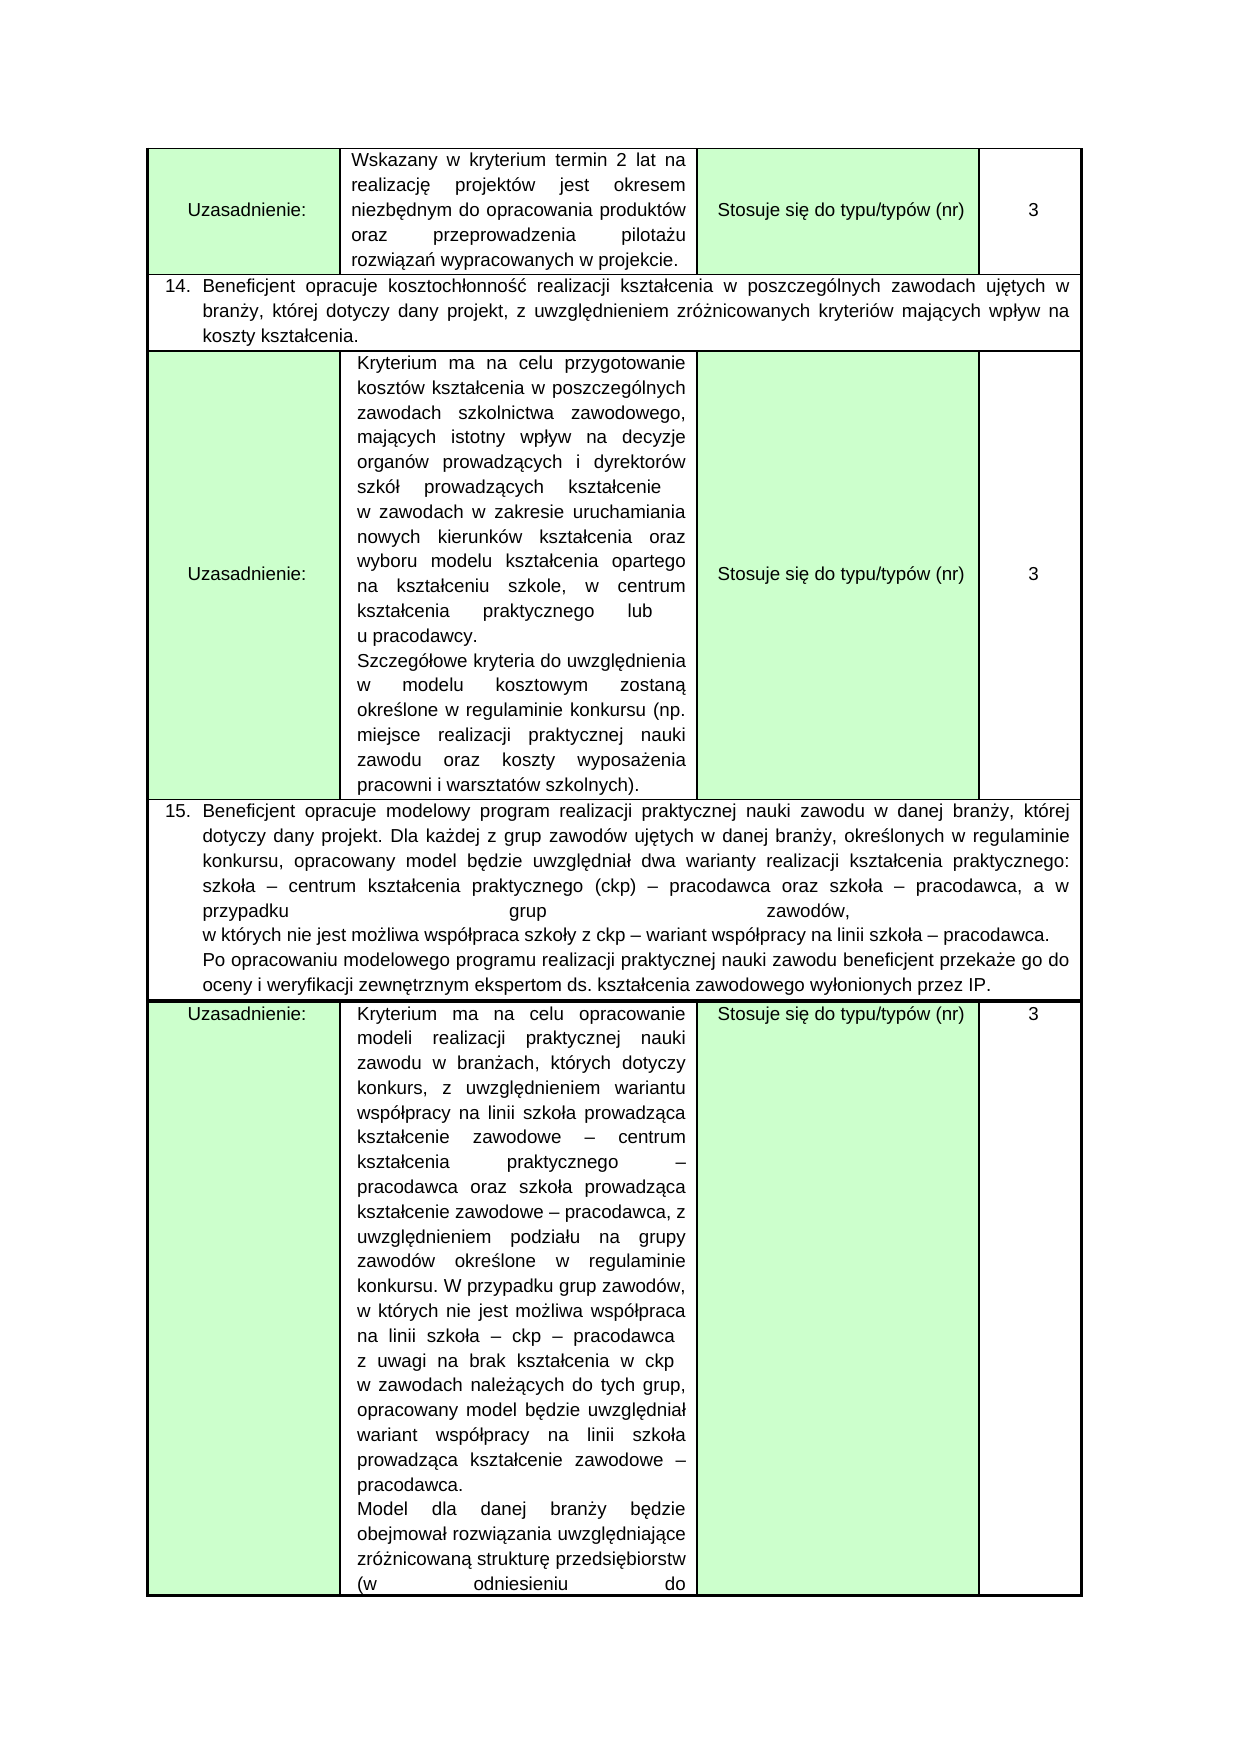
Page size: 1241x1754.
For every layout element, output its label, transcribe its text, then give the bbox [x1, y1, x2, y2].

table_cell Stosuje się do typu/typów (nr) [698, 149, 978, 274]
table_cell Uzasadnienie: [149, 1003, 339, 1594]
table_cell Kryterium ma na celu przygotowanie kosztów kształcenia w poszczególnych zawodach szkolnictwa zawodowego, mających istotny wpływ na decyzje organów prowadzących i dyrektorów szkół prowadzących kształcenie w zawodach w zakresie uruchamiania nowych kierunków kształcenia oraz wyboru modelu kształcenia opartego na kształceniu szkole, w centrum kształcenia praktycznego lub u pracodawcy. Szczegółowe kryteria do uwzględnienia w modelu kosztowym zostaną określone w regulaminie konkursu (np. miejsce realizacji praktycznej nauki zawodu oraz koszty wyposażenia pracowni i warsztatów szkolnych). [341, 352, 696, 799]
table_cell 3 [980, 149, 1080, 274]
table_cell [341, 1003, 696, 1594]
table_cell Stosuje się do typu/typów (nr) [698, 352, 978, 799]
table_cell Beneficjent opracuje modelowy program realizacji praktycznej nauki zawodu w danej branży, której dotyczy dany projekt. Dla każdej z grup zawodów ujętych w danej branży, określonych w regulaminie konkursu, opracowany model będzie uwzględniał dwa warianty realizacji kształcenia praktycznego: szkoła – centrum kształcenia praktycznego (ckp) – pracodawca oraz szkoła – pracodawca, a w przypadku grup zawodów, w których nie jest możliwa współpraca szkoły z ckp – wariant współpracy na linii szkoła – pracodawca. Po opracowaniu modelowego programu realizacji praktycznej nauki zawodu beneficjent przekaże go do oceny i weryfikacji zewnętrznym ekspertom ds. kształcenia zawodowego wyłonionych przez IP. [149, 800, 1080, 999]
table_cell 3 [980, 352, 1080, 799]
table_cell Uzasadnienie: [149, 149, 339, 274]
table_cell Uzasadnienie: [149, 352, 339, 799]
table_cell 3 [980, 1003, 1080, 1594]
table_cell Beneficjent opracuje kosztochłonność realizacji kształcenia w poszczególnych zawodach ujętych w branży, której dotyczy dany projekt, z uwzględnieniem zróżnicowanych kryteriów mających wpływ na koszty kształcenia. [149, 275, 1080, 350]
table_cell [698, 1003, 978, 1594]
table_cell Wskazany w kryterium termin 2 lat na realizację projektów jest okresem niezbędnym do opracowania produktów oraz przeprowadzenia pilotażu rozwiązań wypracowanych w projekcie. [341, 149, 696, 274]
